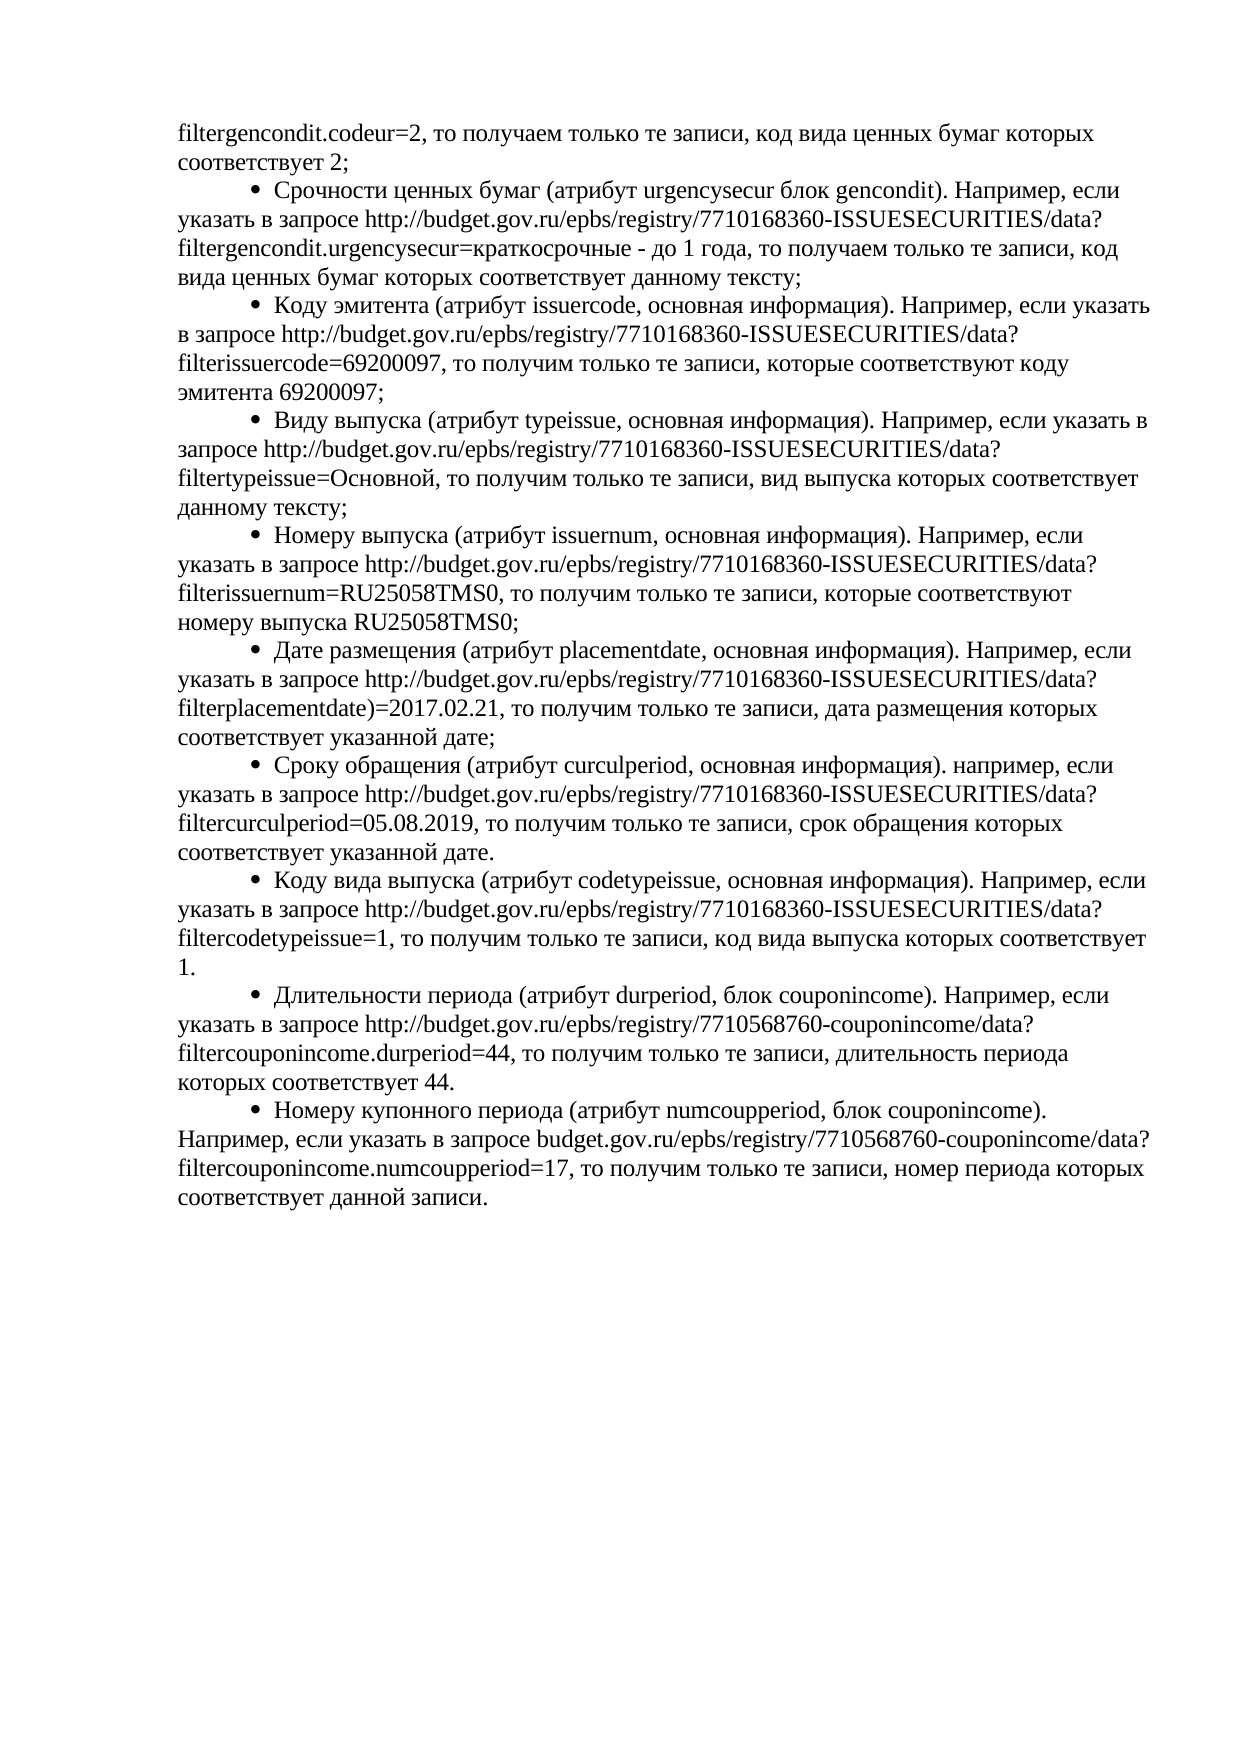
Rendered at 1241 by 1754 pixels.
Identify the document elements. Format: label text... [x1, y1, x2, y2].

list Длительности периода (атрибут durperiod, блок couponincome). Например, если указать в запросе http://budget.gov.ru/epbs/registry/7710568760-couponincome/data?filtercouponincome.durperiod=44, то получим только те записи, длительность периода которых соответствует 44. [177, 981, 1152, 1096]
list Номеру купонного периода (атрибут numcoupperiod, блок couponincome). Например, если указать в запросе budget.gov.ru/epbs/registry/7710568760-couponincome/data?filtercouponincome.numcoupperiod=17, то получим только те записи, номер периода которых соответствует данной записи. [177, 1096, 1152, 1211]
list Коду вида выпуска (атрибут codetypeissue, основная информация). Например, если указать в запросе http://budget.gov.ru/epbs/registry/7710168360-ISSUESECURITIES/data?filtercodetypeissue=1, то получим только те записи, код вида выпуска которых соответствует 1. [177, 866, 1152, 981]
list Номеру выпуска (атрибут issuernum, основная информация). Например, если указать в запросе http://budget.gov.ru/epbs/registry/7710168360-ISSUESECURITIES/data?filterissuernum=RU25058TMS0, то получим только те записи, которые соответствуют номеру выпуска RU25058TMS0; [177, 521, 1152, 636]
list Коду эмитента (атрибут issuercode, основная информация). Например, если указать в запросе http://budget.gov.ru/epbs/registry/7710168360-ISSUESECURITIES/data?filterissuercode=69200097, то получим только те записи, которые соответствуют коду эмитента 69200097; [177, 291, 1152, 406]
list Срочности ценных бумаг (атрибут urgencysecur блок gencondit). Например, если указать в запросе http://budget.gov.ru/epbs/registry/7710168360-ISSUESECURITIES/data?filtergencondit.urgencysecur=краткосрочные - до 1 года, то получаем только те записи, код вида ценных бумаг которых соответствует данному тексту; [177, 176, 1152, 291]
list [177, 118, 1152, 176]
list Виду выпуска (атрибут typeissue, основная информация). Например, если указать в запросе http://budget.gov.ru/epbs/registry/7710168360-ISSUESECURITIES/data?filtertypeissue=Основной, то получим только те записи, вид выпуска которых соответствует данному тексту; [177, 406, 1152, 521]
list Сроку обращения (атрибут curculperiod, основная информация). например, если указать в запросе http://budget.gov.ru/epbs/registry/7710168360-ISSUESECURITIES/data?filtercurculperiod=05.08.2019, то получим только те записи, срок обращения которых соответствует указанной дате. [177, 751, 1152, 866]
list Дате размещения (атрибут placementdate, основная информация). Например, если указать в запросе http://budget.gov.ru/epbs/registry/7710168360-ISSUESECURITIES/data?filterplacementdate)=2017.02.21, то получим только те записи, дата размещения которых соответствует указанной дате; [177, 636, 1152, 751]
